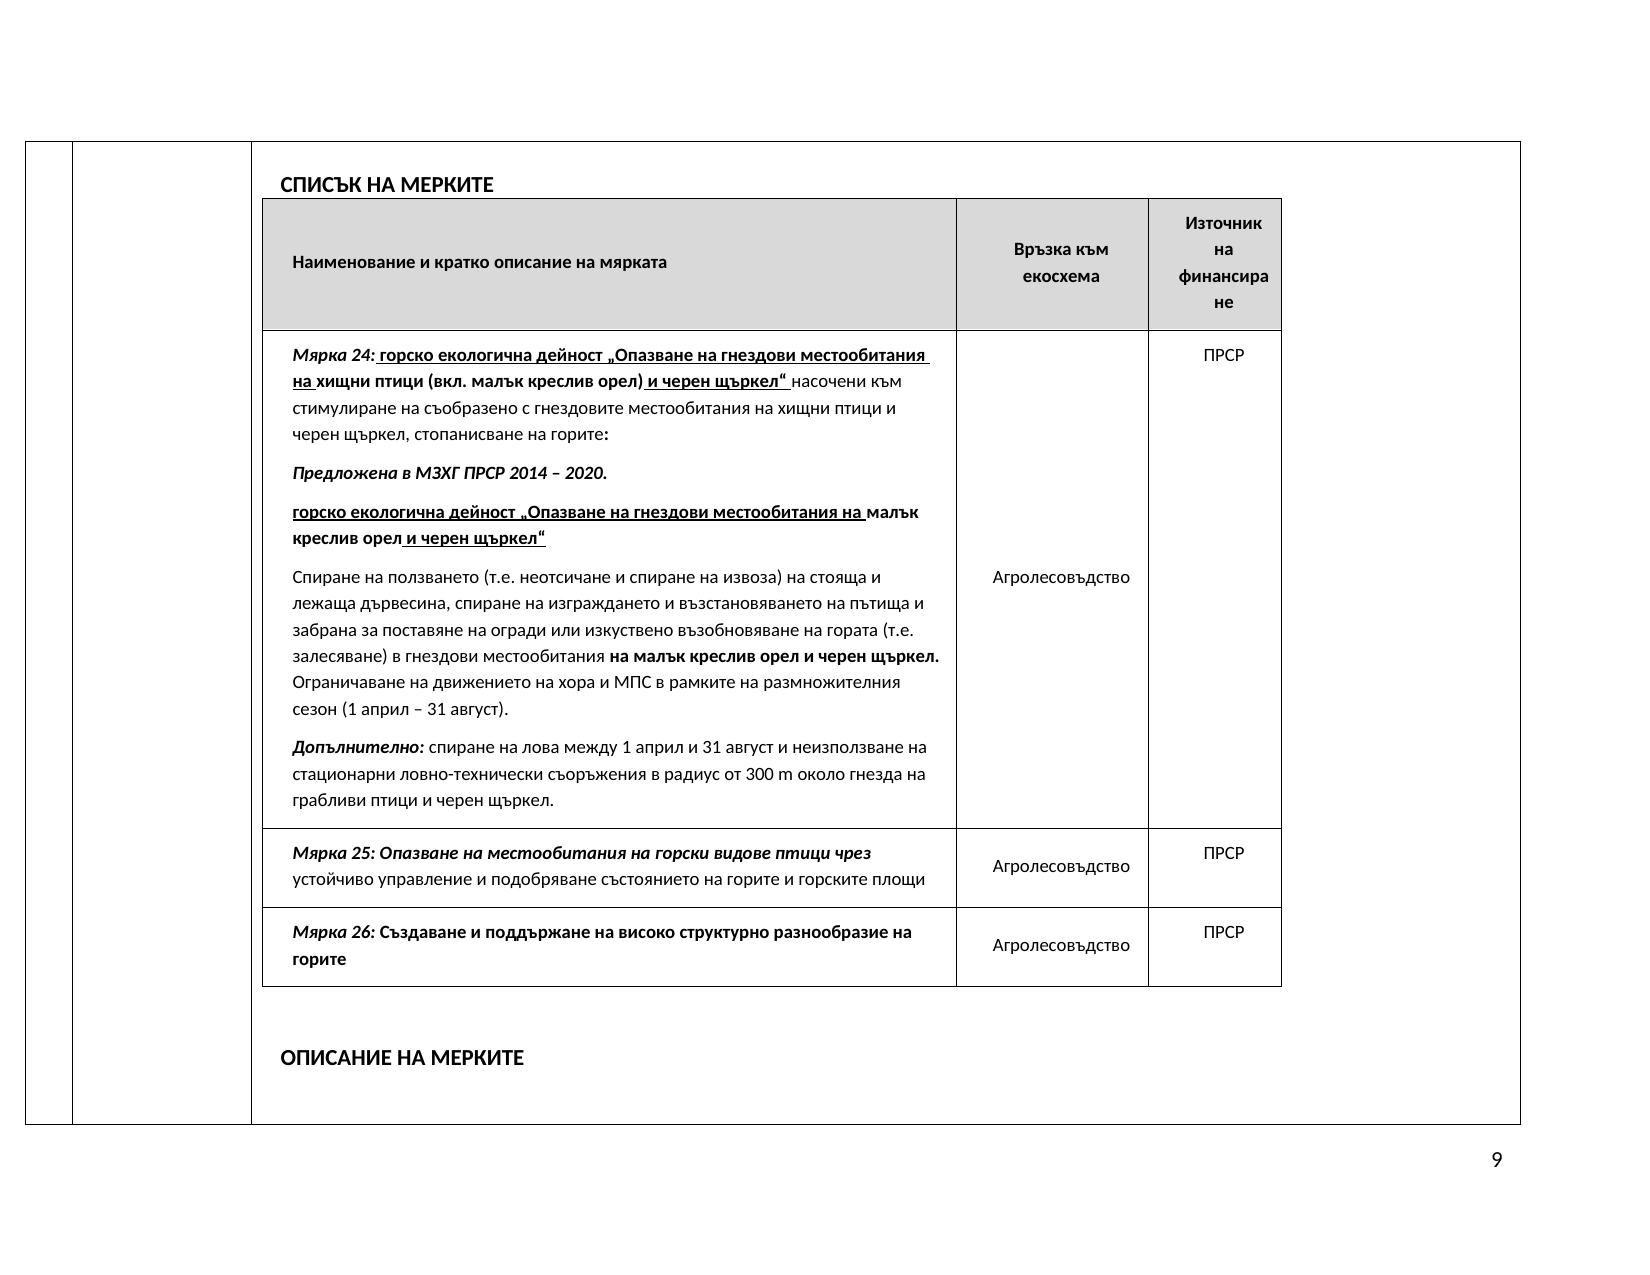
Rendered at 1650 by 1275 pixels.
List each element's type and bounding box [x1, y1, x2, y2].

table_cell [252, 142, 1520, 1124]
table_cell [26, 142, 72, 1124]
table_cell [73, 142, 251, 1124]
